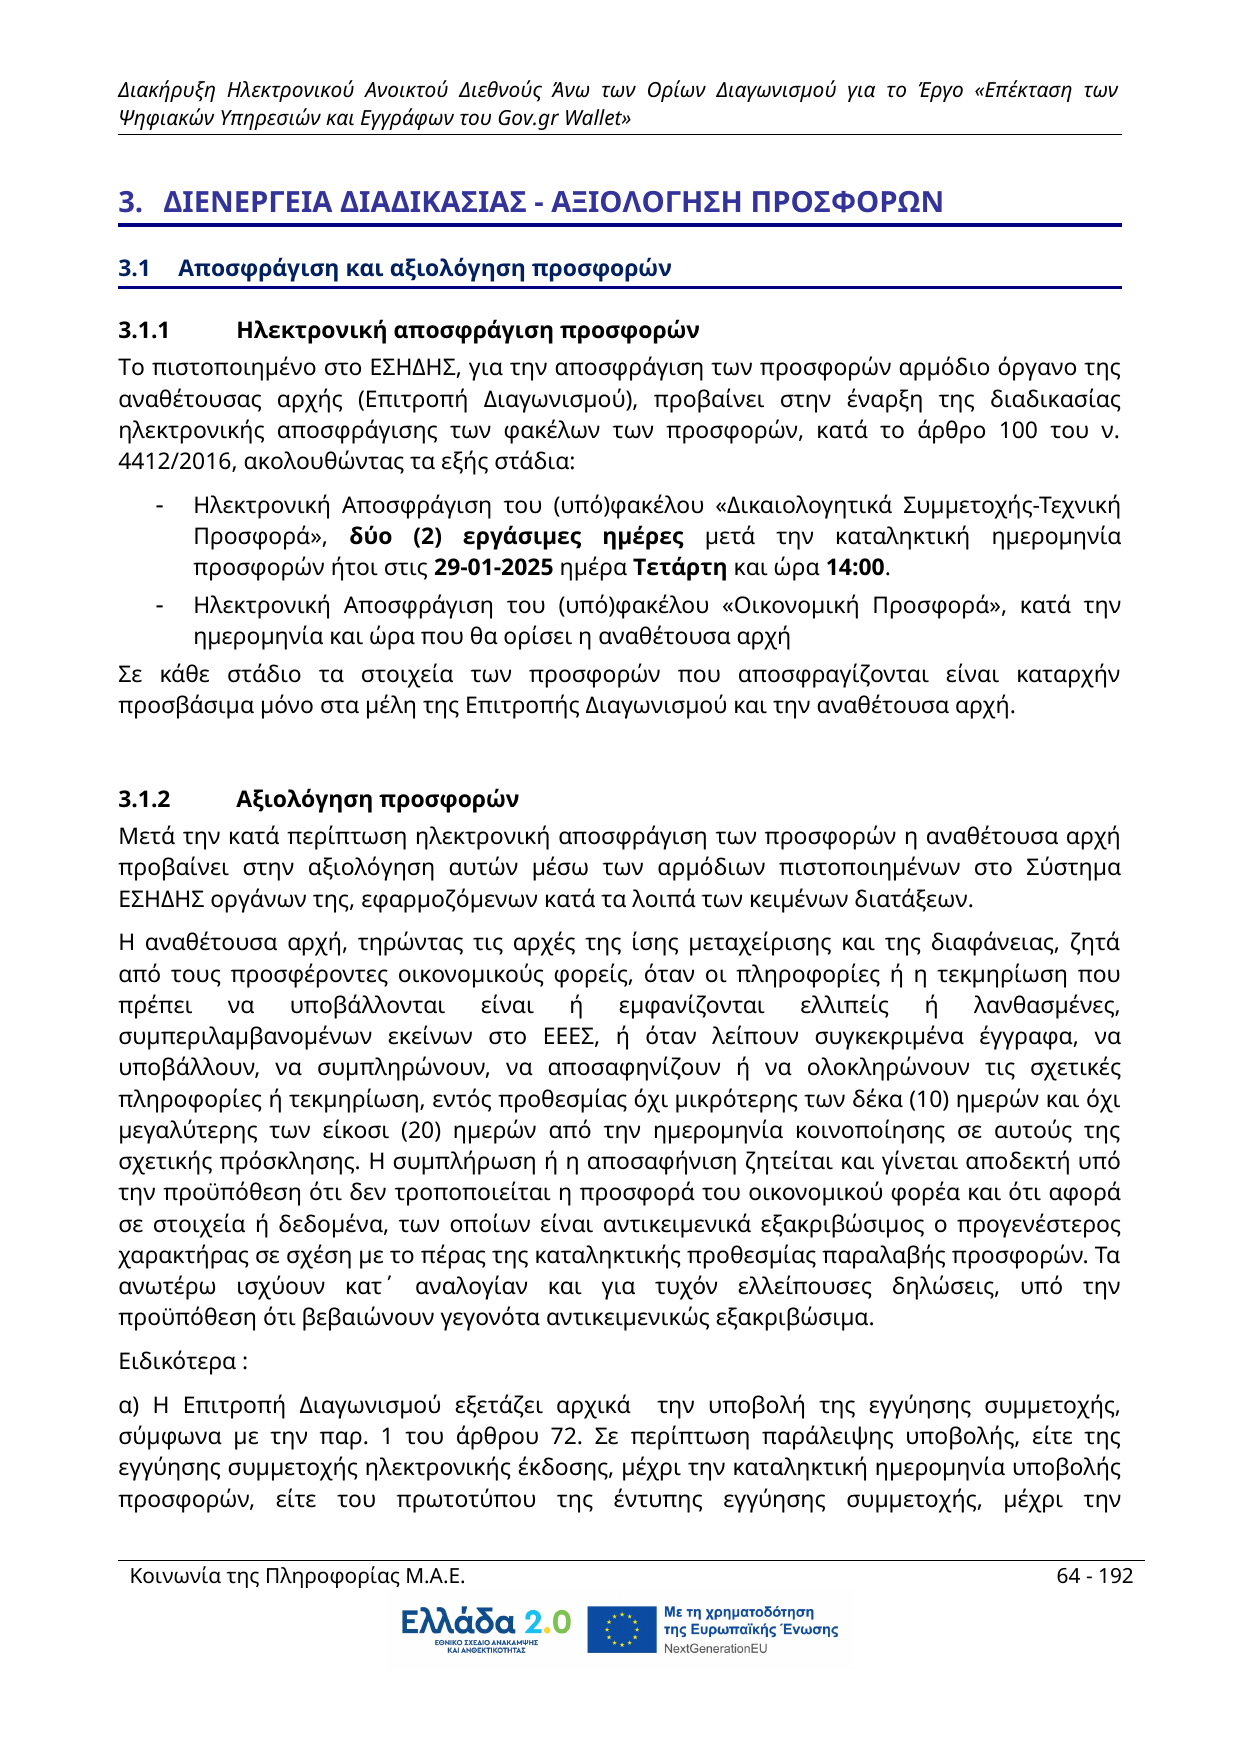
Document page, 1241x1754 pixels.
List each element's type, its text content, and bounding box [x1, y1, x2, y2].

subtitle Ηλεκτρονική αποσφράγιση προσφορών [118, 314, 1122, 345]
subtitle Αποσφράγιση και αξιολόγηση προσφορών [118, 252, 1122, 286]
subtitle ΔΙΕΝΕΡΓΕΙΑ ΔΙΑΔΙΚΑΣΙΑΣ - ΑΞΙΟΛΟΓΗΣΗ ΠΡΟΣΦΟΡΩΝ [118, 181, 1122, 223]
text Σε κάθε στάδιο τα στοιχεία των προσφορών που αποσφραγίζονται είναι καταρχήν προσβάσιμα μόνο στα μέλη της Επιτροπής Διαγωνισμού και την αναθέτουσα αρχή. [118, 657, 1122, 720]
list Ηλεκτρονική Αποσφράγιση του (υπό)φακέλου «Δικαιολογητικά Συμμετοχής-Τεχνική Προσφορά», δύο (2) εργάσιμες ημέρες μετά την καταληκτική ημερομηνία προσφορών ήτοι στις 29-01-2025 ημέρα Τετάρτη και ώρα 14:00. [156, 489, 1122, 582]
picture [386, 1590, 855, 1670]
text Μετά την κατά περίπτωση ηλεκτρονική αποσφράγιση των προσφορών η αναθέτουσα αρχή προβαίνει στην αξιολόγηση αυτών μέσω των αρμόδιων πιστοποιημένων στο Σύστημα ΕΣΗΔΗΣ οργάνων της, εφαρμοζόμενων κατά τα λοιπά των κειμένων διατάξεων. [118, 820, 1122, 914]
text Η αναθέτουσα αρχή, τηρώντας τις αρχές της ίσης μεταχείρισης και της διαφάνειας, ζητά από τους προσφέροντες οικονομικούς φορείς, όταν οι πληροφορίες ή η τεκμηρίωση που πρέπει να υποβάλλονται είναι ή εμφανίζονται ελλιπείς ή λανθασμένες, συμπεριλαμβανομένων εκείνων στο ΕΕΕΣ, ή όταν λείπουν συγκεκριμένα έγγραφα, να υποβάλλουν, να συμπληρώνουν, να αποσαφηνίζουν ή να ολοκληρώνουν τις σχετικές πληροφορίες ή τεκμηρίωση, εντός προθεσμίας όχι μικρότερης των δέκα (10) ημερών και όχι μεγαλύτερης των είκοσι (20) ημερών από την ημερομηνία κοινοποίησης σε αυτούς της σχετικής πρόσκλησης. Η συμπλήρωση ή η αποσαφήνιση ζητείται και γίνεται αποδεκτή υπό την προϋπόθεση ότι δεν τροποποιείται η προσφορά του οικονομικού φορέα και ότι αφορά σε στοιχεία ή δεδομένα, των οποίων είναι αντικειμενικά εξακριβώσιμος ο προγενέστερος χαρακτήρας σε σχέση με το πέρας της καταληκτικής προθεσμίας παραλαβής προσφορών. Τα ανωτέρω ισχύουν κατ΄ αναλογίαν και για τυχόν ελλείπουσες δηλώσεις, υπό την προϋπόθεση ότι βεβαιώνουν γεγονότα αντικειμενικώς εξακριβώσιμα. [118, 926, 1122, 1332]
list Ηλεκτρονική Αποσφράγιση του (υπό)φακέλου «Οικονομική Προσφορά», κατά την ημερομηνία και ώρα που θα ορίσει η αναθέτουσα αρχή [156, 589, 1122, 651]
text Το πιστοποιημένο στο ΕΣΗΔΗΣ, για την αποσφράγιση των προσφορών αρμόδιο όργανο της αναθέτουσας αρχής (Επιτροπή Διαγωνισμού), προβαίνει στην έναρξη της διαδικασίας ηλεκτρονικής αποσφράγισης των φακέλων των προσφορών, κατά το άρθρο 100 του ν. 4412/2016, ακολουθώντας τα εξής στάδια: [118, 351, 1122, 476]
subtitle Αξιολόγηση προσφορών [118, 782, 1122, 814]
text Ειδικότερα : [118, 1345, 1122, 1376]
